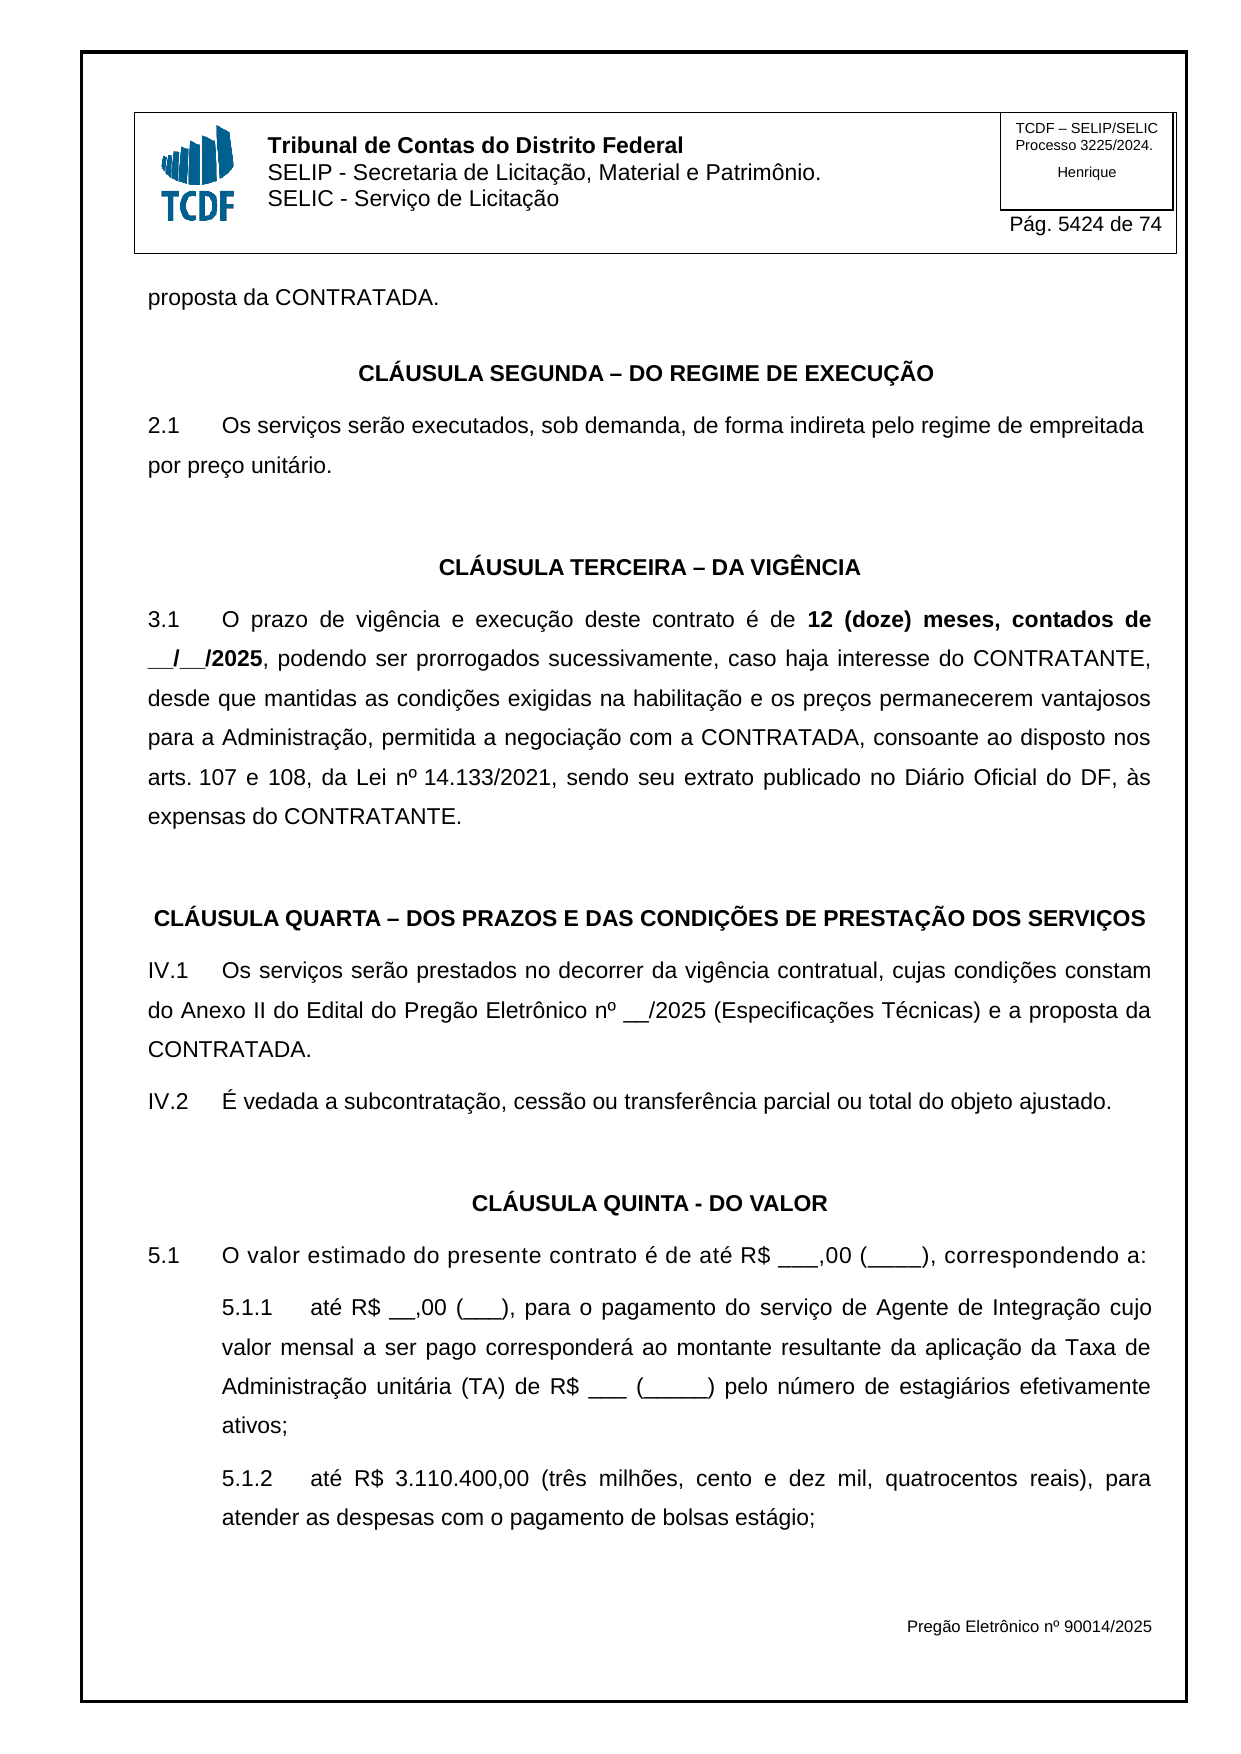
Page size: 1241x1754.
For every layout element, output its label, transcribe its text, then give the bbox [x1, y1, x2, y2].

picture [148, 122, 247, 223]
text 5.1.2 até R$ 3.110.400,00 (três milhões, cento e dez mil, quatrocentos reais), para atender as despesas com o pagamento de bolsas estágio; [222, 1464, 1152, 1530]
list Os serviços serão prestados no decorrer da vigência contratual, cujas condições constam do Anexo II do Edital do Pregão Eletrônico nº __/2025 (Especificações Técnicas) e a proposta da CONTRATADA. [148, 957, 1152, 1062]
list 5.1 O valor estimado do presente contrato é de até R$ ___,00 (____), correspondendo a: [148, 1242, 1152, 1268]
text 5.1.1 até R$ __,00 (___), para o pagamento do serviço de Agente de Integração cujo valor mensal a ser pago corresponderá ao montante resultante da aplicação da Taxa de Administração unitária (TA) de R$ ___ (_____) pelo número de estagiários efetivamente ativos; [222, 1294, 1152, 1439]
text CLÁUSULA quarta – dos prazos e DAS condições de PRESTAÇÃO DOS SERVIÇOS [148, 905, 1152, 932]
text CLÁUSULA terceira – DA VIGÊNCIA [148, 554, 1152, 580]
list É vedada a subcontratação, cessão ou transferência parcial ou total do objeto ajustado. [148, 1088, 1152, 1114]
text CLÁUSULA SEGUNDA – Do regime de execução [148, 360, 1145, 387]
list 3.1 O prazo de vigência e execução deste contrato é de 12 (doze) meses, contados de __/__/2025, podendo ser prorrogados sucessivamente, caso haja interesse do CONTRATANTE, desde que mantidas as condições exigidas na habilitação e os preços permanecerem vantajosos para a Administração, permitida a negociação com a CONTRATADA, consoante ao disposto nos arts. 107 e 108, da Lei nº 14.133/2021, sendo seu extrato publicado no Diário Oficial do DF, às expensas do CONTRATANTE. [148, 606, 1152, 829]
list 2.1 Os serviços serão executados, sob demanda, de forma indireta pelo regime de empreitada por preço unitário. [148, 412, 1152, 478]
list cláusula quinta - DO VALOR [148, 1190, 1152, 1216]
